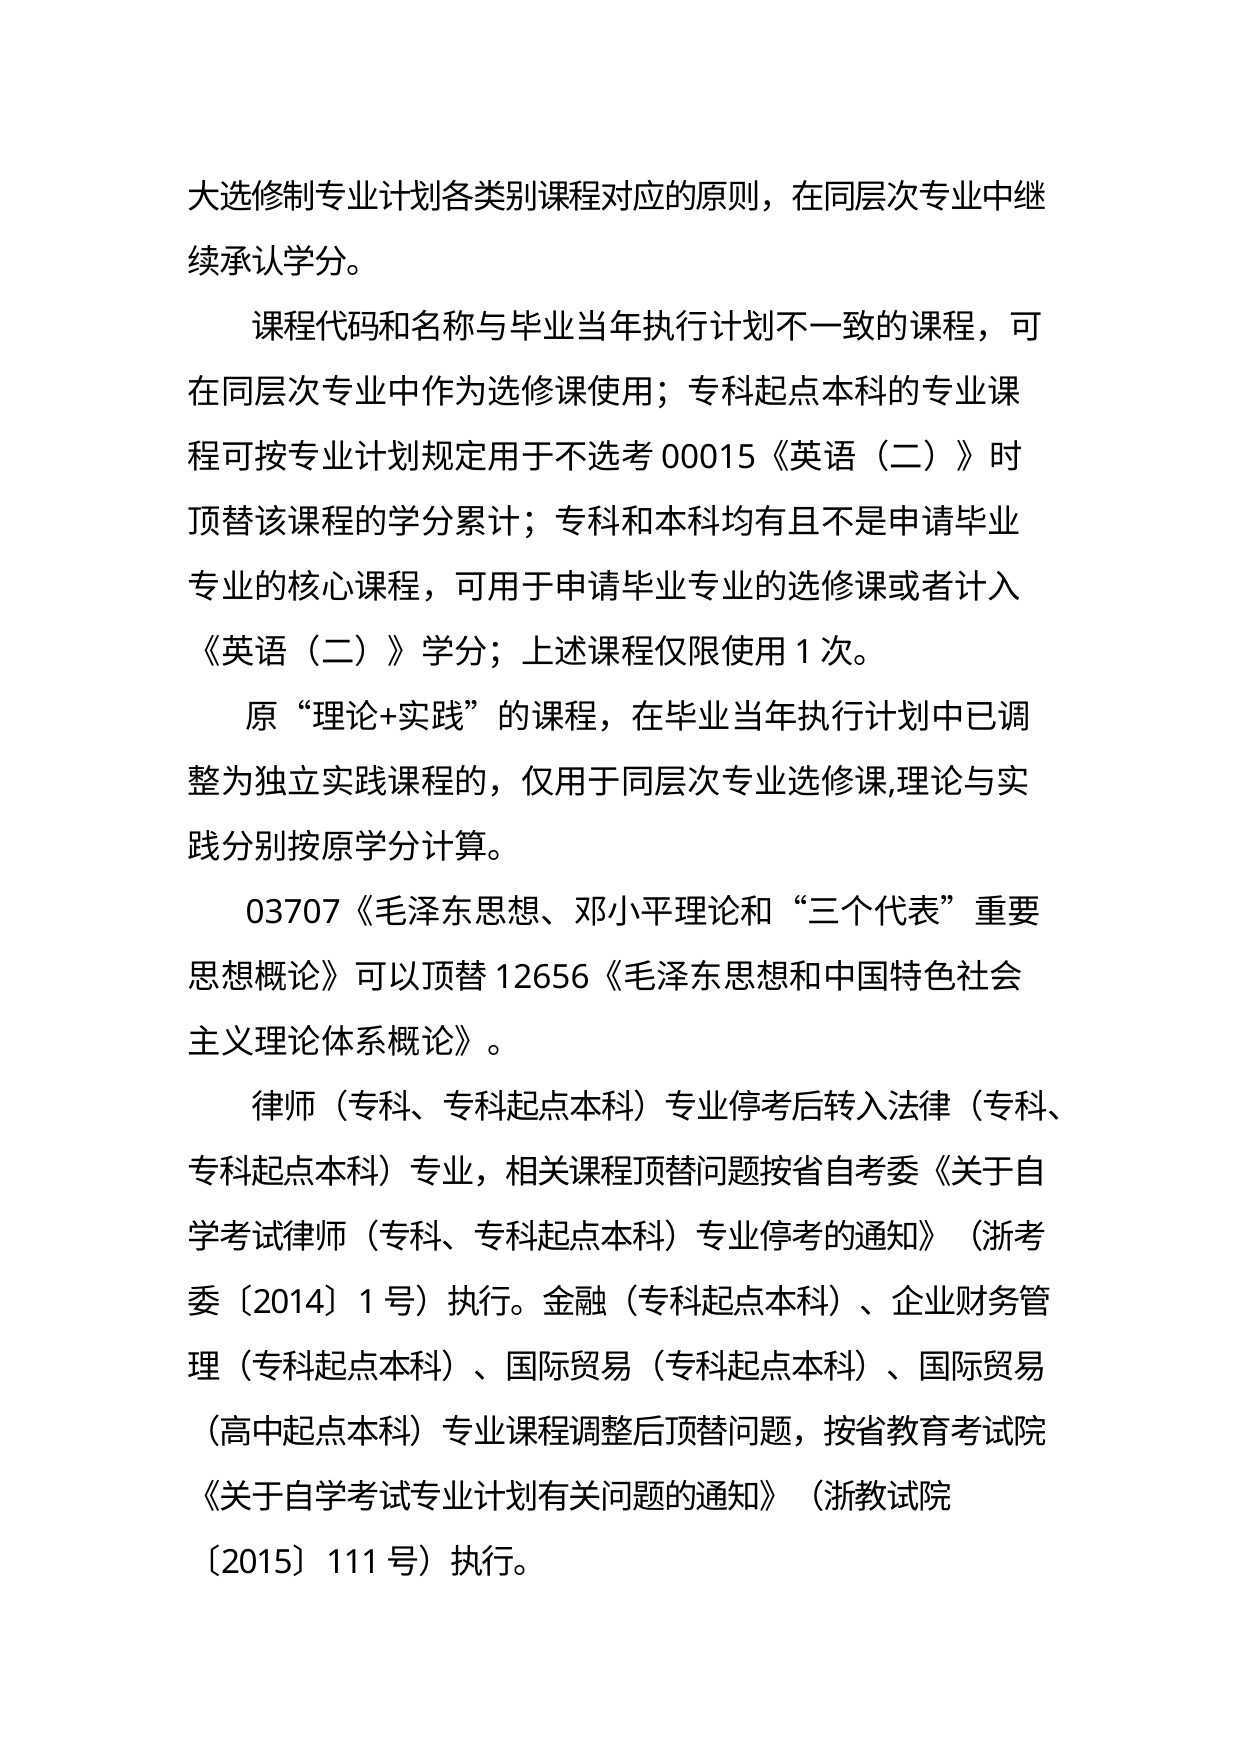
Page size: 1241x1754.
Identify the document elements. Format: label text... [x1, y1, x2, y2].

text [187, 162, 1053, 292]
text 课程代码和名称与毕业当年执行计划不一致的课程，可在同层次专业中作为选修课使用；专科起点本科的专业课程可按专业计划规定用于不选考00015《英语（二）》时顶替该课程的学分累计；专科和本科均有且不是申请毕业专业的核心课程，可用于申请毕业专业的选修课或者计入《英语（二）》学分；上述课程仅限使用1次。 [187, 292, 1053, 682]
text 03707《毛泽东思想、邓小平理论和“三个代表”重要思想概论》可以顶替12656《毛泽东思想和中国特色社会主义理论体系概论》。 [187, 877, 1053, 1072]
text 律师（专科、专科起点本科）专业停考后转入法律（专科、专科起点本科）专业，相关课程顶替问题按省自考委《关于自学考试律师（专科、专科起点本科）专业停考的通知》（浙考委〔2014〕1号）执行。金融（专科起点本科）、企业财务管理（专科起点本科）、国际贸易（专科起点本科）、国际贸易（高中起点本科）专业课程调整后顶替问题，按省教育考试院《关于自学考试专业计划有关问题的通知》（浙教试院〔2015〕111号）执行。 [187, 1072, 1053, 1592]
text 原“理论+实践”的课程，在毕业当年执行计划中已调整为独立实践课程的，仅用于同层次专业选修课,理论与实践分别按原学分计算。 [187, 682, 1053, 877]
